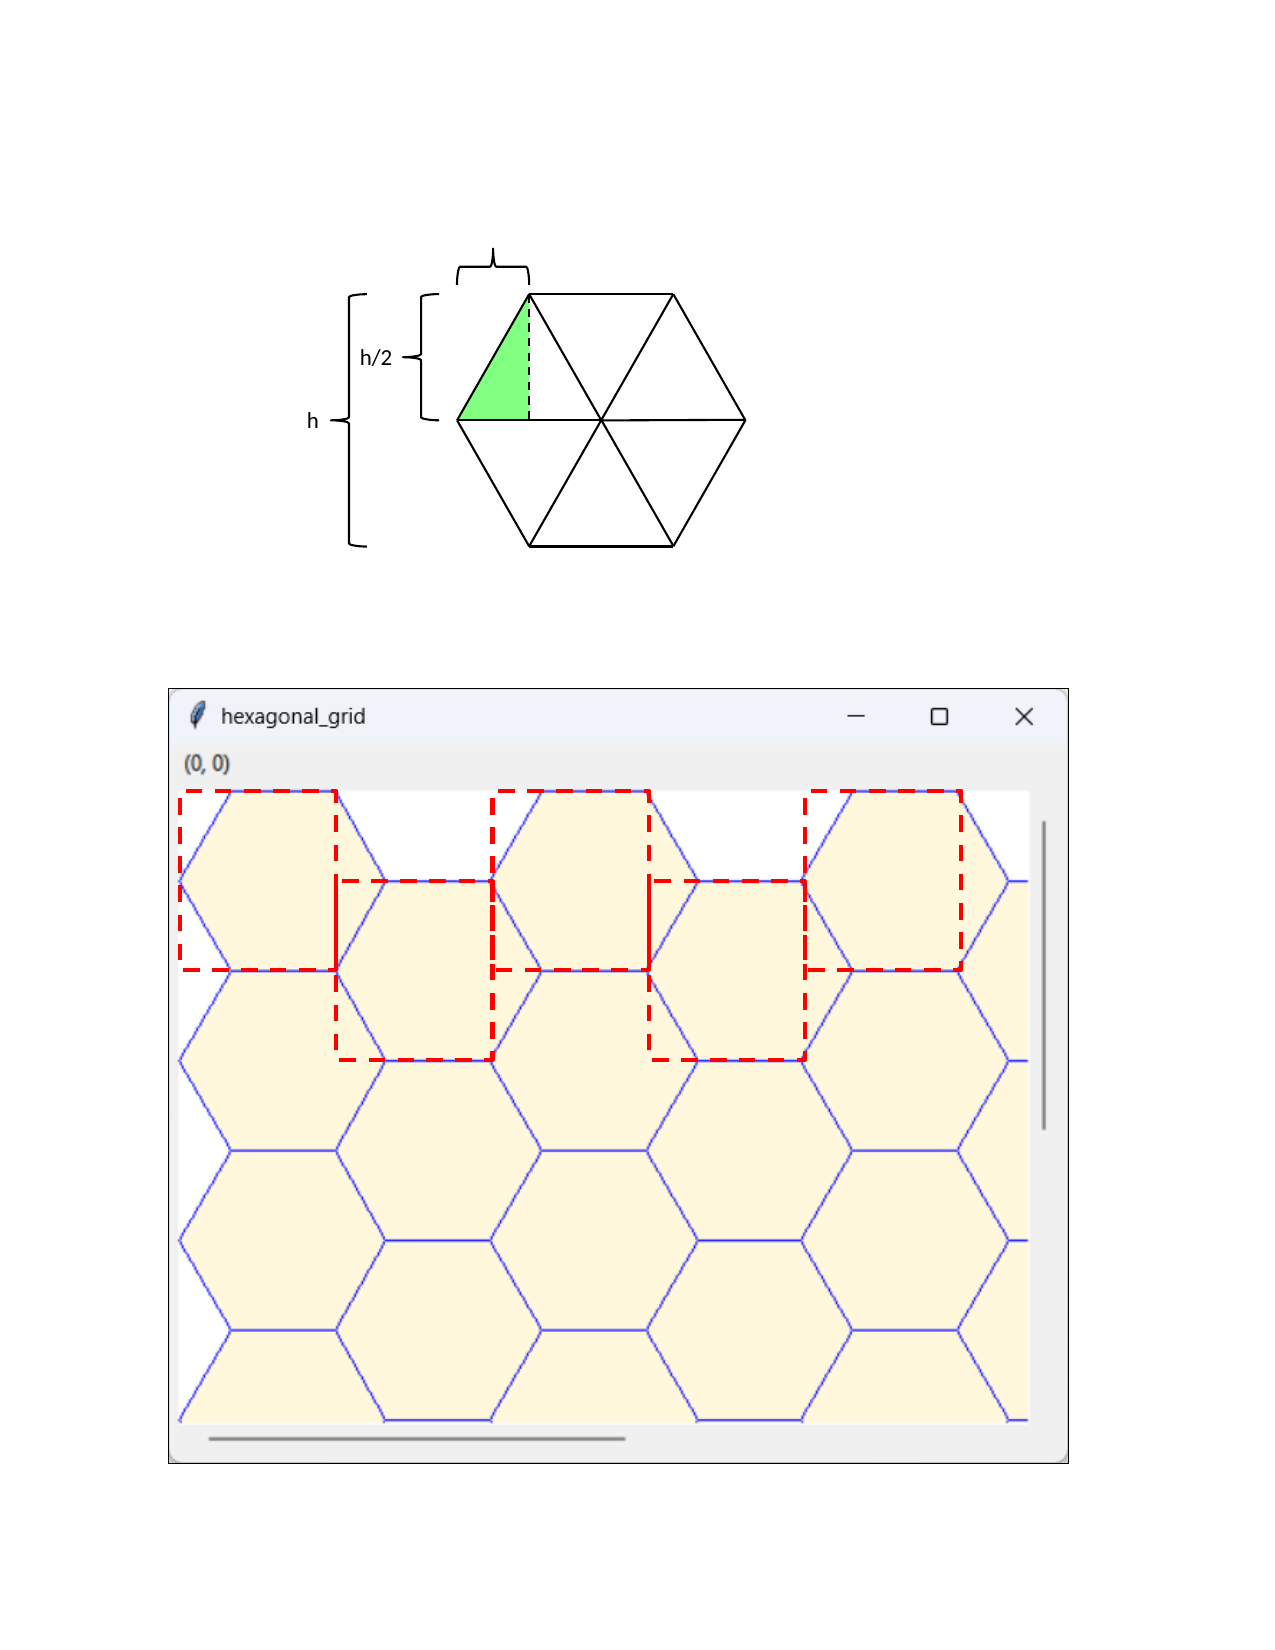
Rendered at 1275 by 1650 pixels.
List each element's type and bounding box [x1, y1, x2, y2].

picture [169, 689, 1068, 1463]
